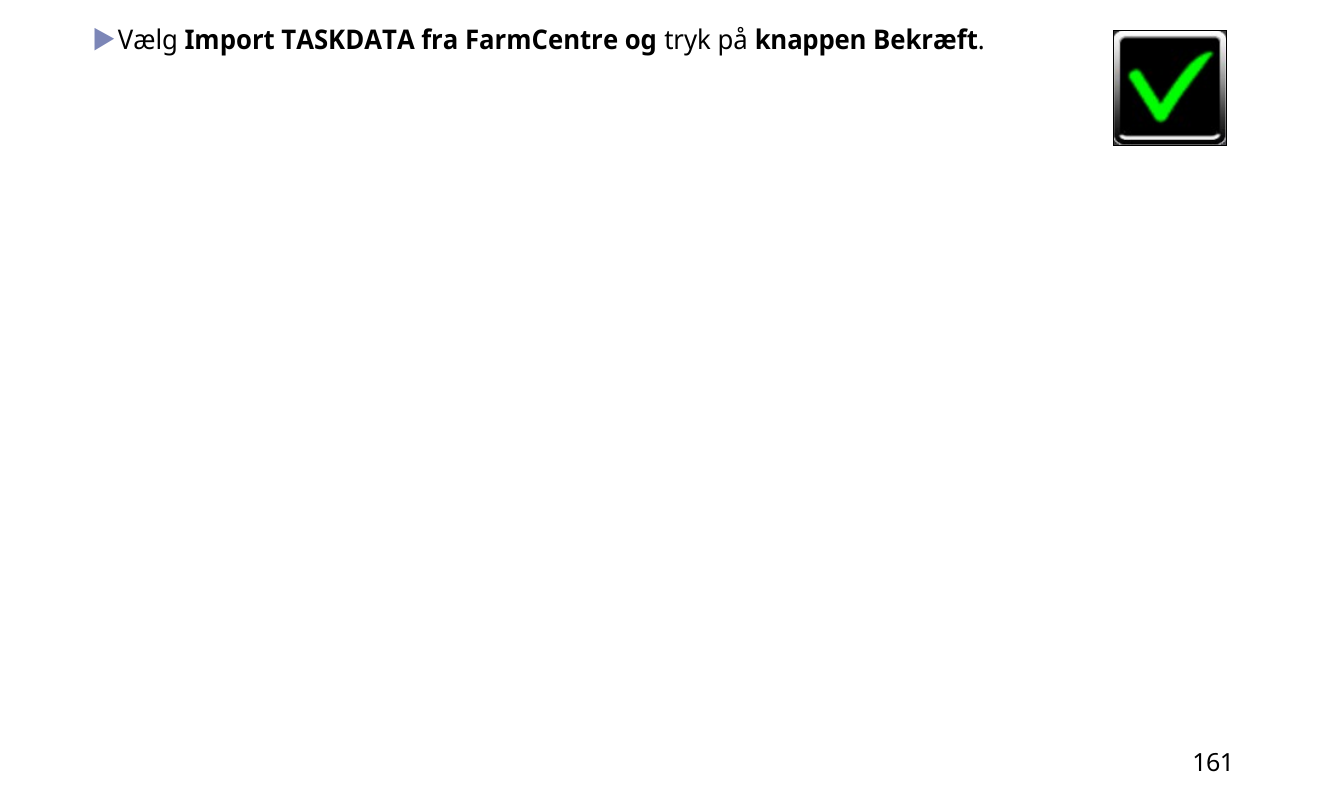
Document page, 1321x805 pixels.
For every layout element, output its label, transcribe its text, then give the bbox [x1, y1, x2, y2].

picture [1114, 58, 1226, 145]
list Vælg Import TASKDATA fra FarmCentre og tryk på knappen Bekræft. [92, 21, 1258, 58]
